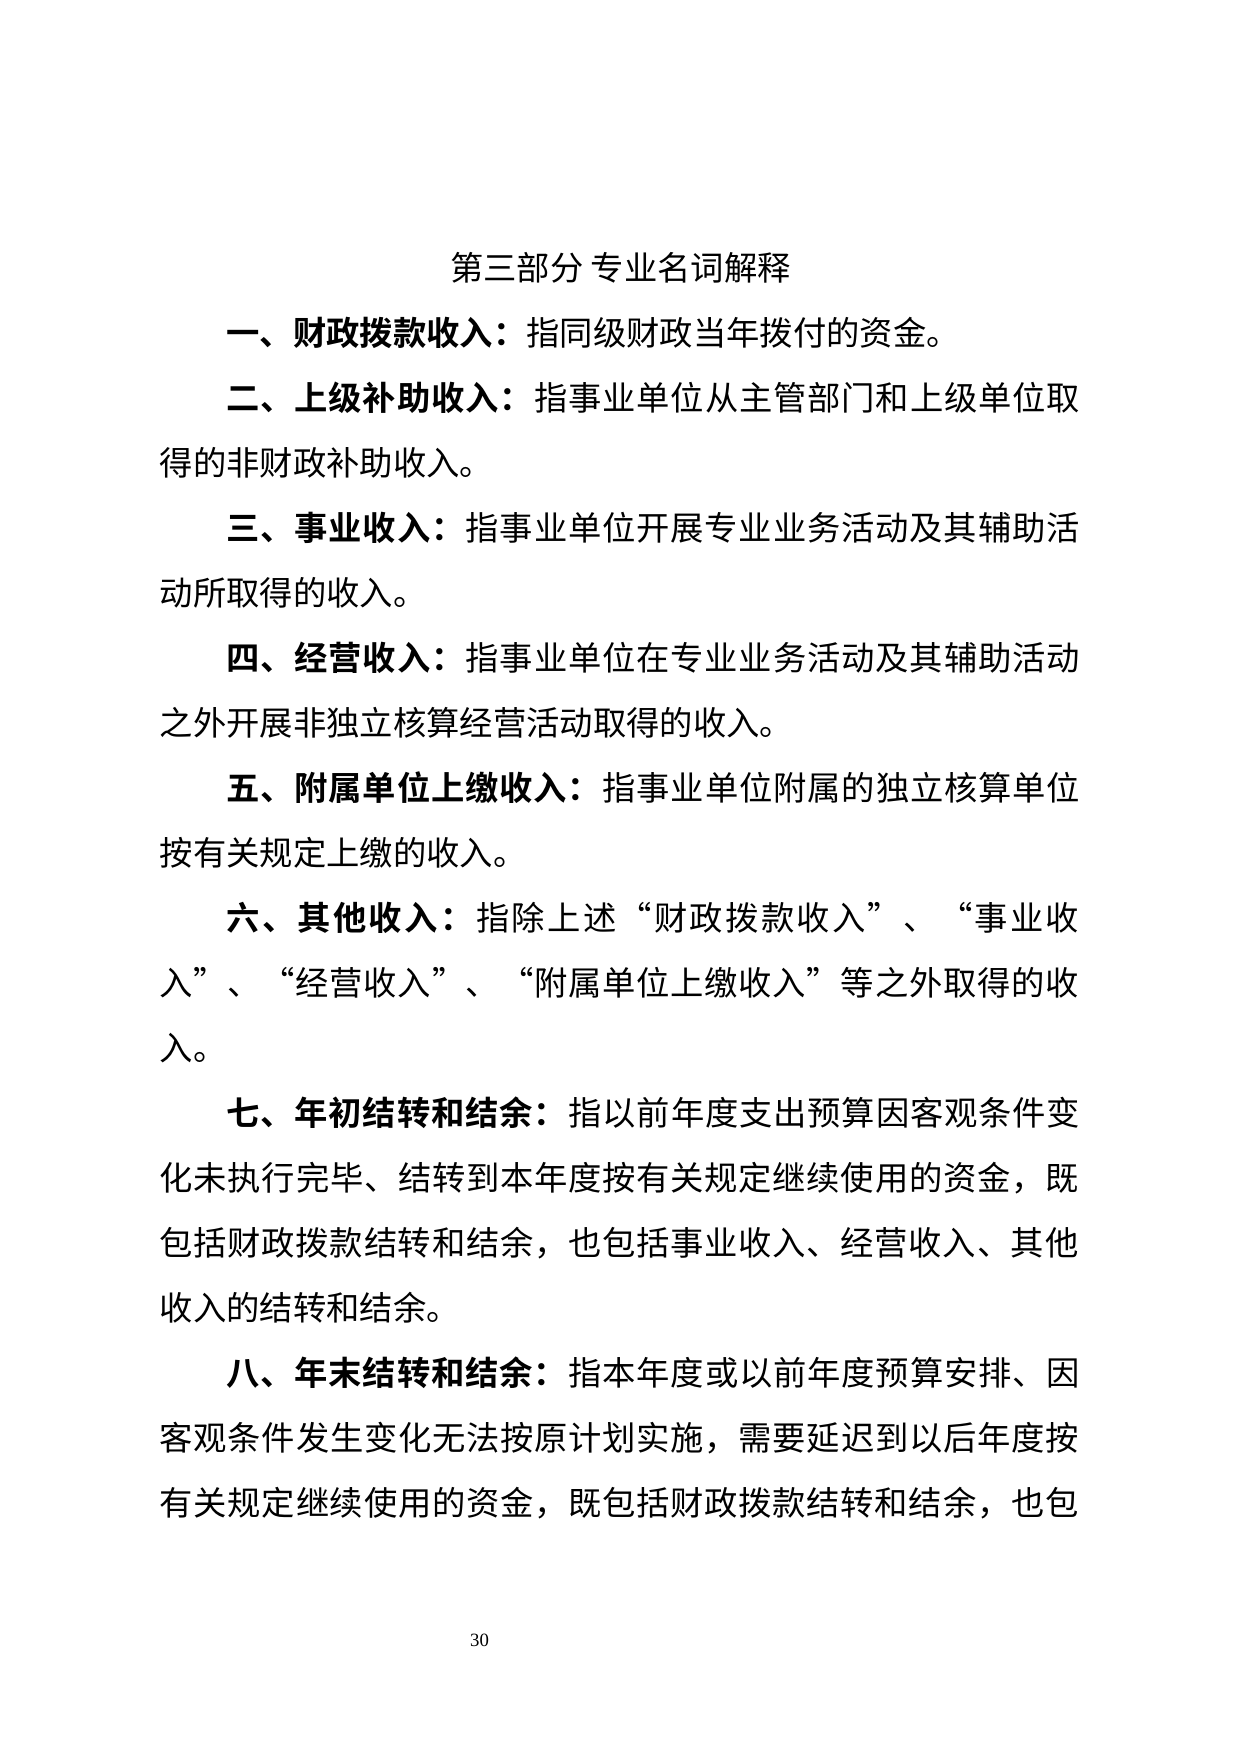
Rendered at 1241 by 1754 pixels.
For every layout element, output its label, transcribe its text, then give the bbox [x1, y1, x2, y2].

text 第三部分 专业名词解释 [159, 233, 1081, 298]
text 七、年初结转和结余：指以前年度支出预算因客观条件变化未执行完毕、结转到本年度按有关规定继续使用的资金，既包括财政拨款结转和结余，也包括事业收入、经营收入、其他收入的结转和结余。 [159, 1078, 1081, 1338]
text 五、附属单位上缴收入：指事业单位附属的独立核算单位按有关规定上缴的收入。 [159, 753, 1081, 883]
text 四、经营收入：指事业单位在专业业务活动及其辅助活动之外开展非独立核算经营活动取得的收入。 [159, 623, 1081, 753]
text 三、事业收入：指事业单位开展专业业务活动及其辅助活动所取得的收入。 [159, 493, 1081, 623]
text 一、财政拨款收入：指同级财政当年拨付的资金。 [159, 298, 1081, 363]
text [159, 1338, 1081, 1533]
text 二、上级补助收入：指事业单位从主管部门和上级单位取得的非财政补助收入。 [159, 363, 1081, 493]
text 六、其他收入：指除上述“财政拨款收入”、“事业收入”、“经营收入”、“附属单位上缴收入”等之外取得的收入。 [159, 883, 1081, 1078]
